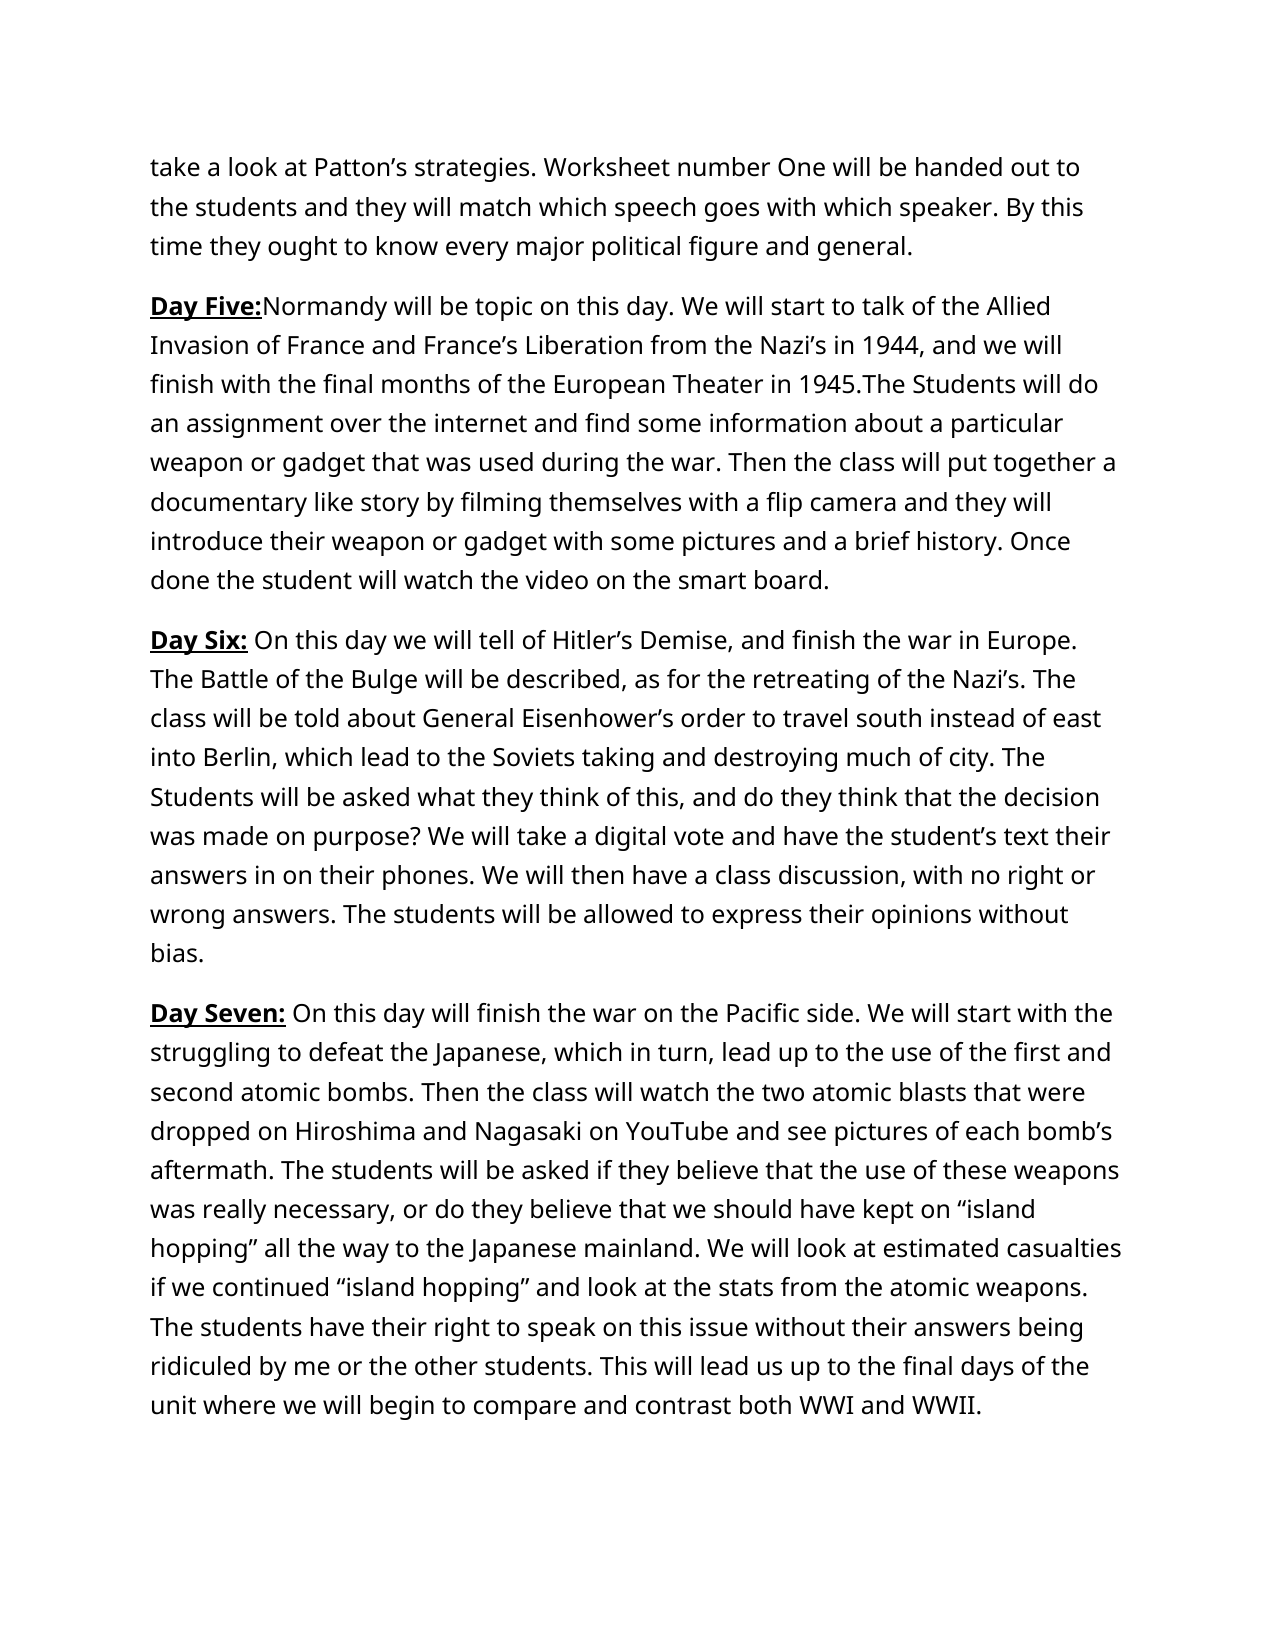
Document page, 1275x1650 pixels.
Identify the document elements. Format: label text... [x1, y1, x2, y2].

text Day Seven: On this day will finish the war on the Pacific side. We will start with the struggling to defeat the Japanese, which in turn, lead up to the use of the first and second atomic bombs. Then the class will watch the two atomic blasts that were dropped on Hiroshima and Nagasaki on YouTube and see pictures of each bomb’s aftermath. The students will be asked if they believe that the use of these weapons was really necessary, or do they believe that we should have kept on “island hopping” all the way to the Japanese mainland. We will look at estimated casualties if we continued “island hopping” and look at the stats from the atomic weapons. The students have their right to speak on this issue without their answers being ridiculed by me or the other students. This will lead us up to the final days of the unit where we will begin to compare and contrast both WWI and WWII. [150, 996, 1125, 1422]
text Day Six: On this day we will tell of Hitler’s Demise, and finish the war in Europe. The Battle of the Bulge will be described, as for the retreating of the Nazi’s. The class will be told about General Eisenhower’s order to travel south instead of east into Berlin, which lead to the Soviets taking and destroying much of city. The Students will be asked what they think of this, and do they think that the decision was made on purpose? We will take a digital vote and have the student’s text their answers in on their phones. We will then have a class discussion, with no right or wrong answers. The students will be allowed to express their opinions without bias. [150, 622, 1125, 970]
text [150, 150, 1125, 262]
text Day Five:Normandy will be topic on this day. We will start to talk of the Allied Invasion of France and France’s Liberation from the Nazi’s in 1944, and we will finish with the final months of the European Theater in 1945.The Students will do an assignment over the internet and find some information about a particular weapon or gadget that was used during the war. Then the class will put together a documentary like story by filming themselves with a flip camera and they will introduce their weapon or gadget with some pictures and a brief history. Once done the student will watch the video on the smart board. [150, 288, 1125, 597]
